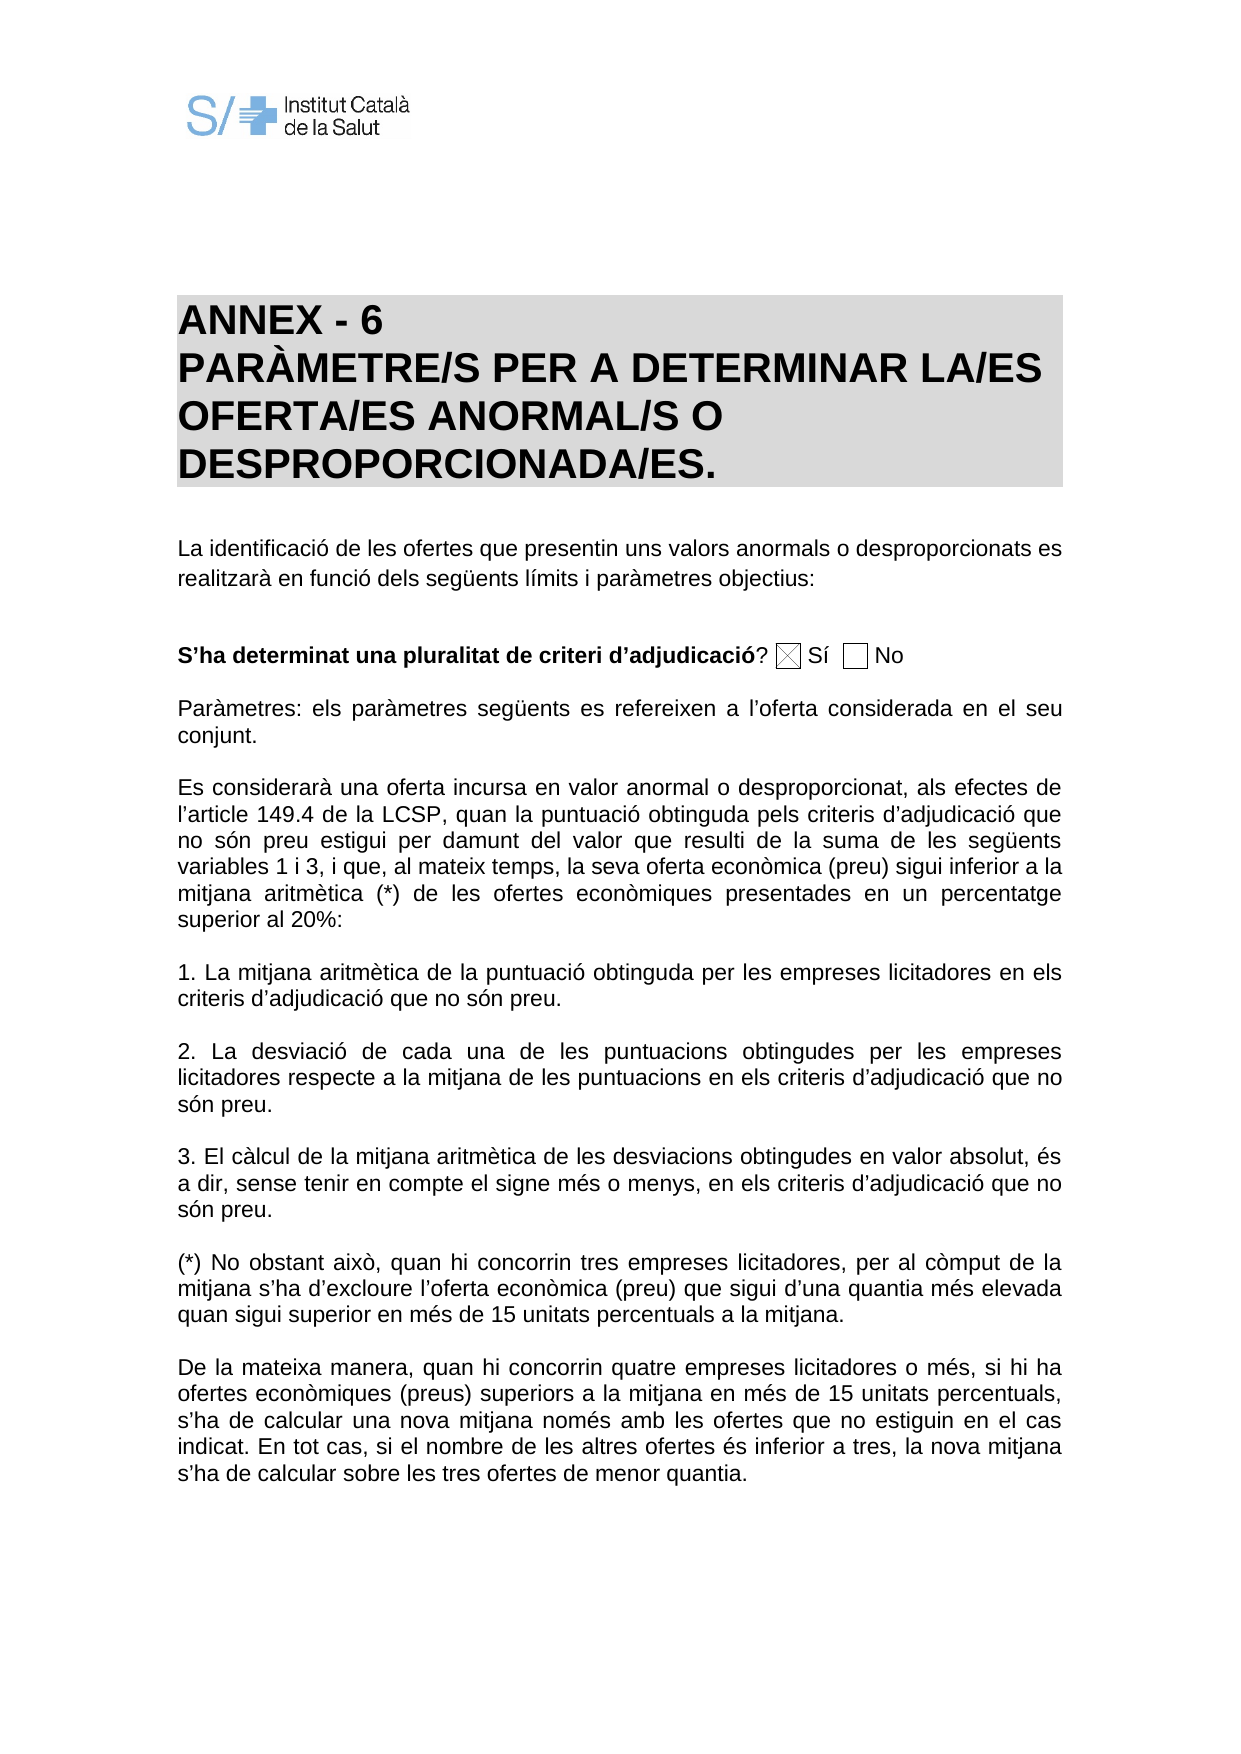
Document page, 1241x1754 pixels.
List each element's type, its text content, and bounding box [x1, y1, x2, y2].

text S’ha determinat una pluralitat de criteri d’adjudicació? Sí No [177, 642, 1063, 669]
text Es considerarà una oferta incursa en valor anormal o desproporcionat, als efectes de l’article 149.4 de la LCSP, quan la puntuació obtinguda pels criteris d’adjudicació que no són preu estigui per damunt del valor que resulti de la suma de les següents variables 1 i 3, i que, al mateix temps, la seva oferta econòmica (preu) sigui inferior a la mitjana aritmètica (*) de les ofertes econòmiques presentades en un percentatge superior al 20%: [177, 774, 1063, 932]
text Paràmetres: els paràmetres següents es refereixen a l’oferta considerada en el seu conjunt. [177, 695, 1063, 748]
text ANNEX - 6 [177, 295, 1063, 343]
text 3. El càlcul de la mitjana aritmètica de les desviacions obtingudes en valor absolut, és a dir, sense tenir en compte el signe més o menys, en els criteris d’adjudicació que no són preu. [177, 1143, 1063, 1222]
text 2. La desviació de cada una de les puntuacions obtingudes per les empreses licitadores respecte a la mitjana de les puntuacions en els criteris d’adjudicació que no són preu. [177, 1038, 1063, 1117]
text (*) No obstant això, quan hi concorrin tres empreses licitadores, per al còmput de la mitjana s’ha d’excloure l’oferta econòmica (preu) que sigui d’una quantia més elevada quan sigui superior en més de 15 unitats percentuals a la mitjana. [177, 1249, 1063, 1328]
text PARÀMETRE/S PER A DETERMINAR LA/ES OFERTA/ES ANORMAL/S O DESPROPORCIONADA/ES. [177, 343, 1063, 487]
picture [185, 93, 412, 139]
text La identificació de les ofertes que presentin uns valors anormals o desproporcionats es realitzarà en funció dels següents límits i paràmetres objectius: [177, 535, 1063, 591]
text De la mateixa manera, quan hi concorrin quatre empreses licitadores o més, si hi ha ofertes econòmiques (preus) superiors a la mitjana en més de 15 unitats percentuals, s’ha de calcular una nova mitjana només amb les ofertes que no estiguin en el cas indicat. En tot cas, si el nombre de les altres ofertes és inferior a tres, la nova mitjana s’ha de calcular sobre les tres ofertes de menor quantia. [177, 1354, 1063, 1486]
text 1. La mitjana aritmètica de la puntuació obtinguda per les empreses licitadores en els criteris d’adjudicació que no són preu. [177, 959, 1063, 1011]
